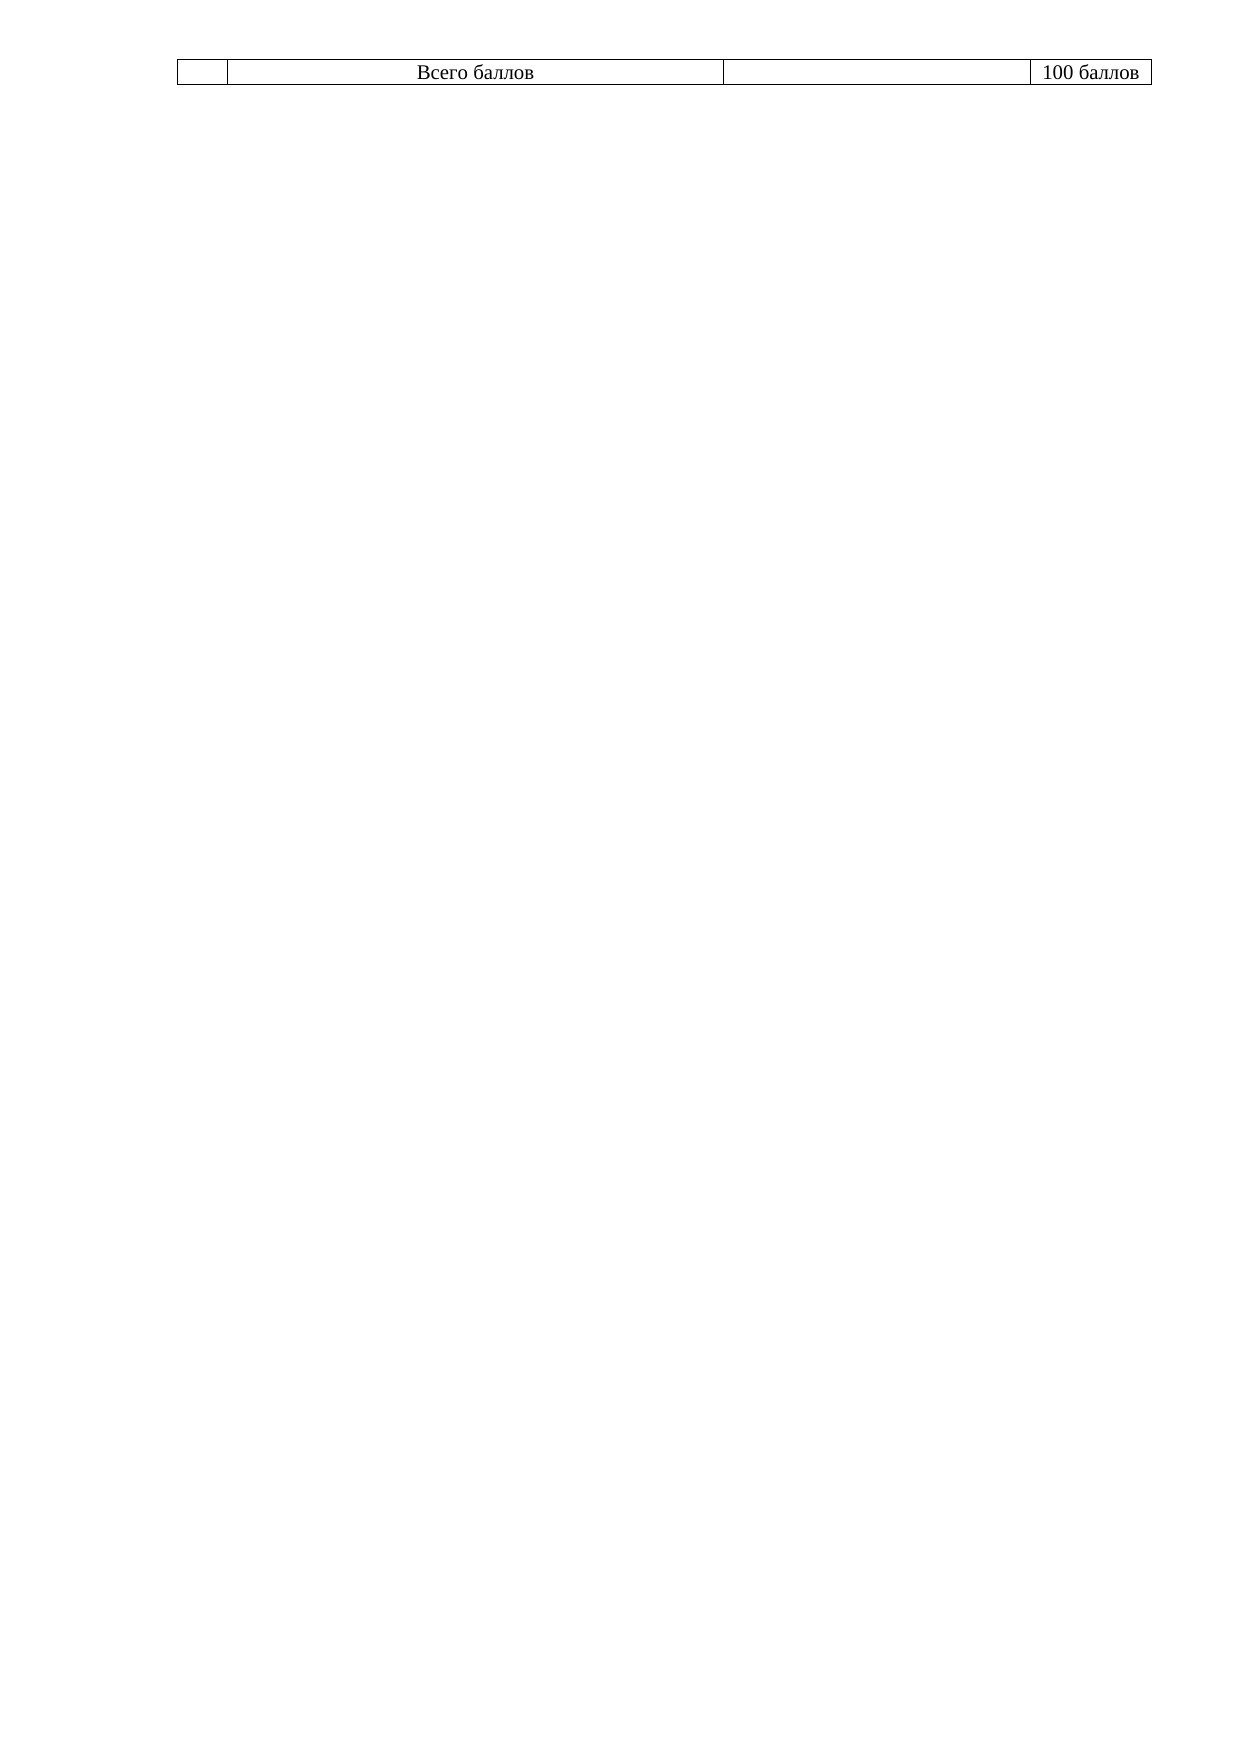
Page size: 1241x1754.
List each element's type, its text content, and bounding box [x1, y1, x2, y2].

table_cell Всего баллов [228, 60, 723, 84]
table_cell [178, 60, 227, 84]
table_cell 100 баллов [1031, 60, 1151, 84]
table_cell [724, 60, 1030, 84]
